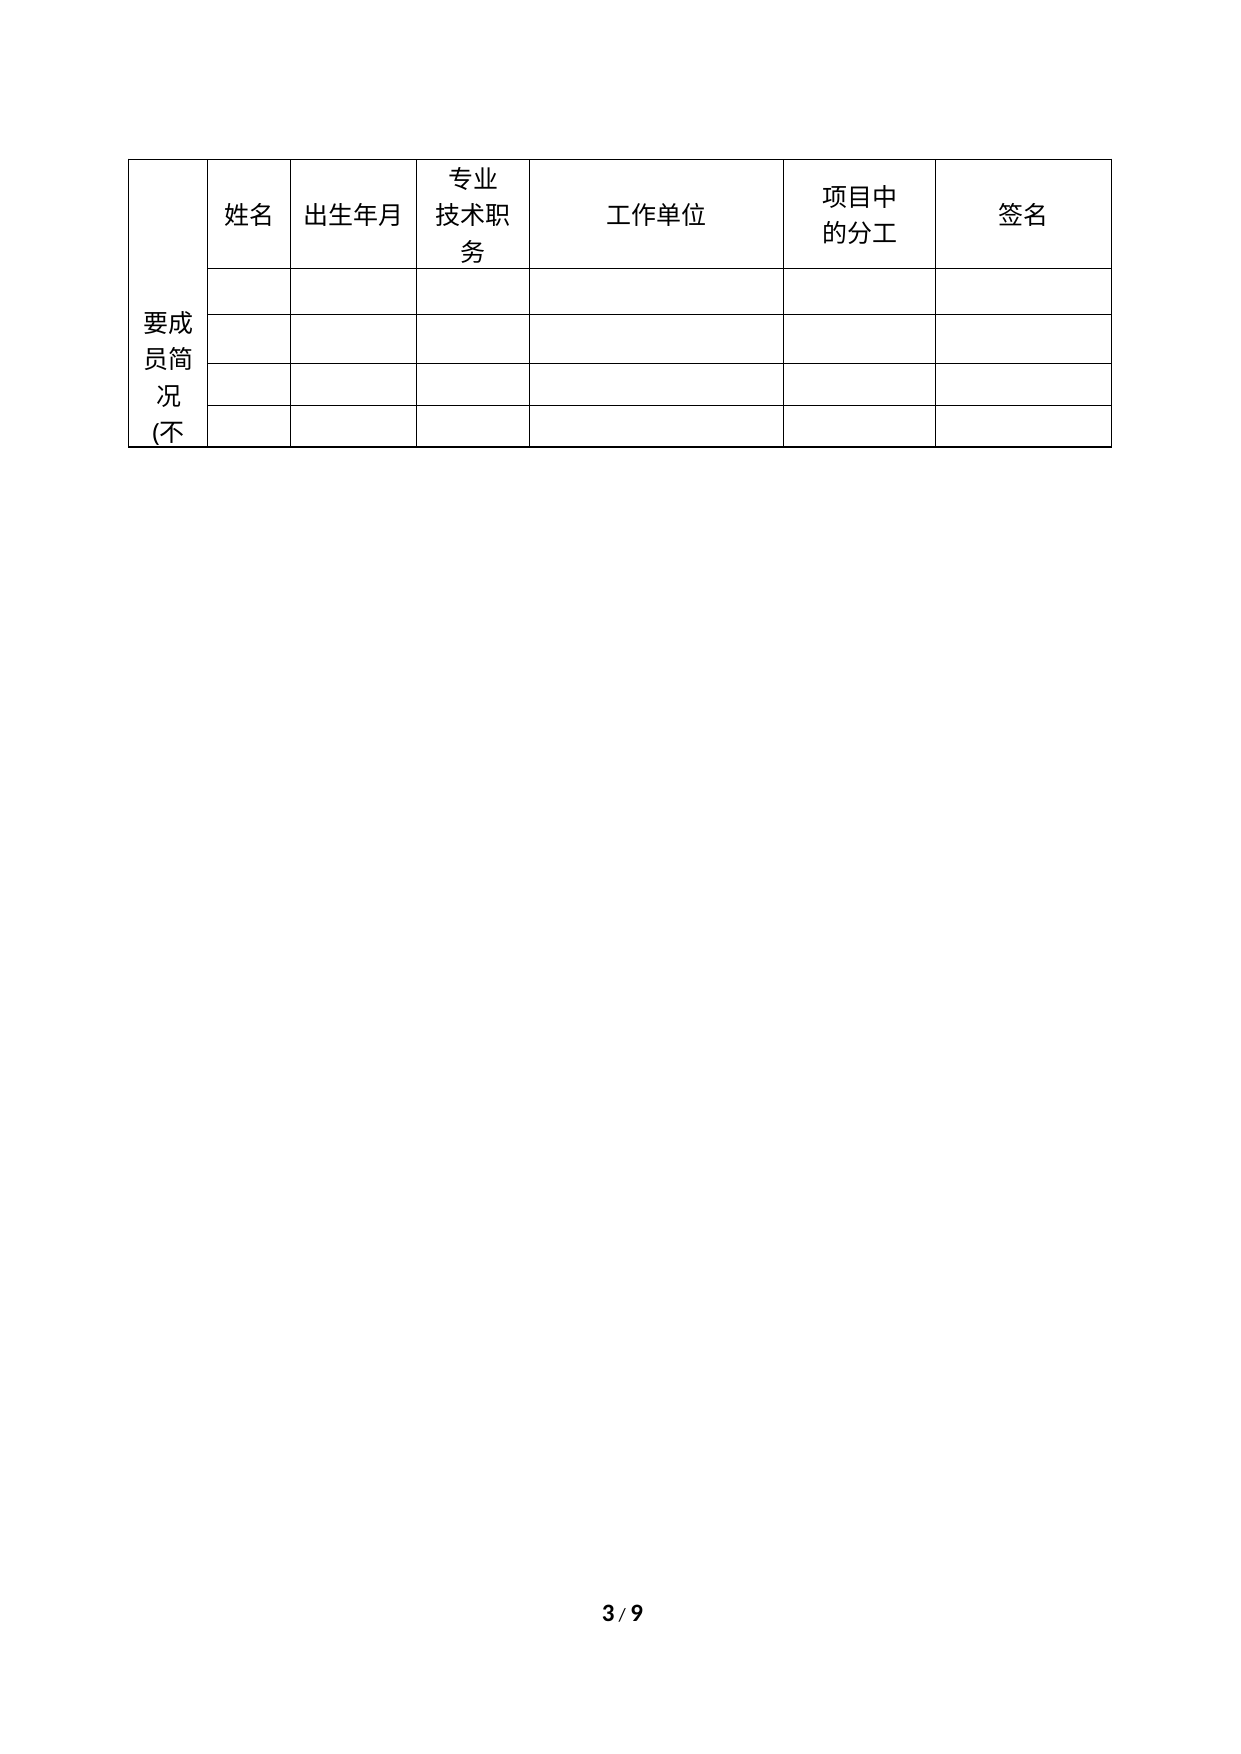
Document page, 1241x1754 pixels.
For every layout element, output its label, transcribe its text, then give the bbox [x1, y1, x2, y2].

table_cell 出生年月 [291, 160, 416, 268]
table_cell [208, 315, 290, 362]
table_cell [417, 406, 529, 446]
table_cell [417, 269, 529, 314]
table_cell [784, 315, 935, 362]
table_cell [936, 406, 1111, 446]
table_cell 项目中 的分工 [784, 160, 935, 268]
table_cell [784, 406, 935, 446]
table_cell [291, 364, 416, 405]
table_cell [784, 269, 935, 314]
table_cell [936, 315, 1111, 362]
table_cell [530, 406, 783, 446]
table_cell [530, 269, 783, 314]
table_cell [530, 364, 783, 405]
table_cell [530, 315, 783, 362]
table_cell [291, 269, 416, 314]
table_cell [208, 269, 290, 314]
table_cell [417, 364, 529, 405]
table_cell 姓名 [208, 160, 290, 268]
table_cell [291, 315, 416, 362]
table_cell 专业 技术职务 [417, 160, 529, 268]
table_cell [291, 406, 416, 446]
table_cell [784, 364, 935, 405]
table_cell 签名 [936, 160, 1111, 268]
table_cell [417, 315, 529, 362]
table_cell [208, 406, 290, 446]
table_cell [208, 364, 290, 405]
table_cell [936, 269, 1111, 314]
table_cell [936, 364, 1111, 405]
table_cell 工作单位 [530, 160, 783, 268]
